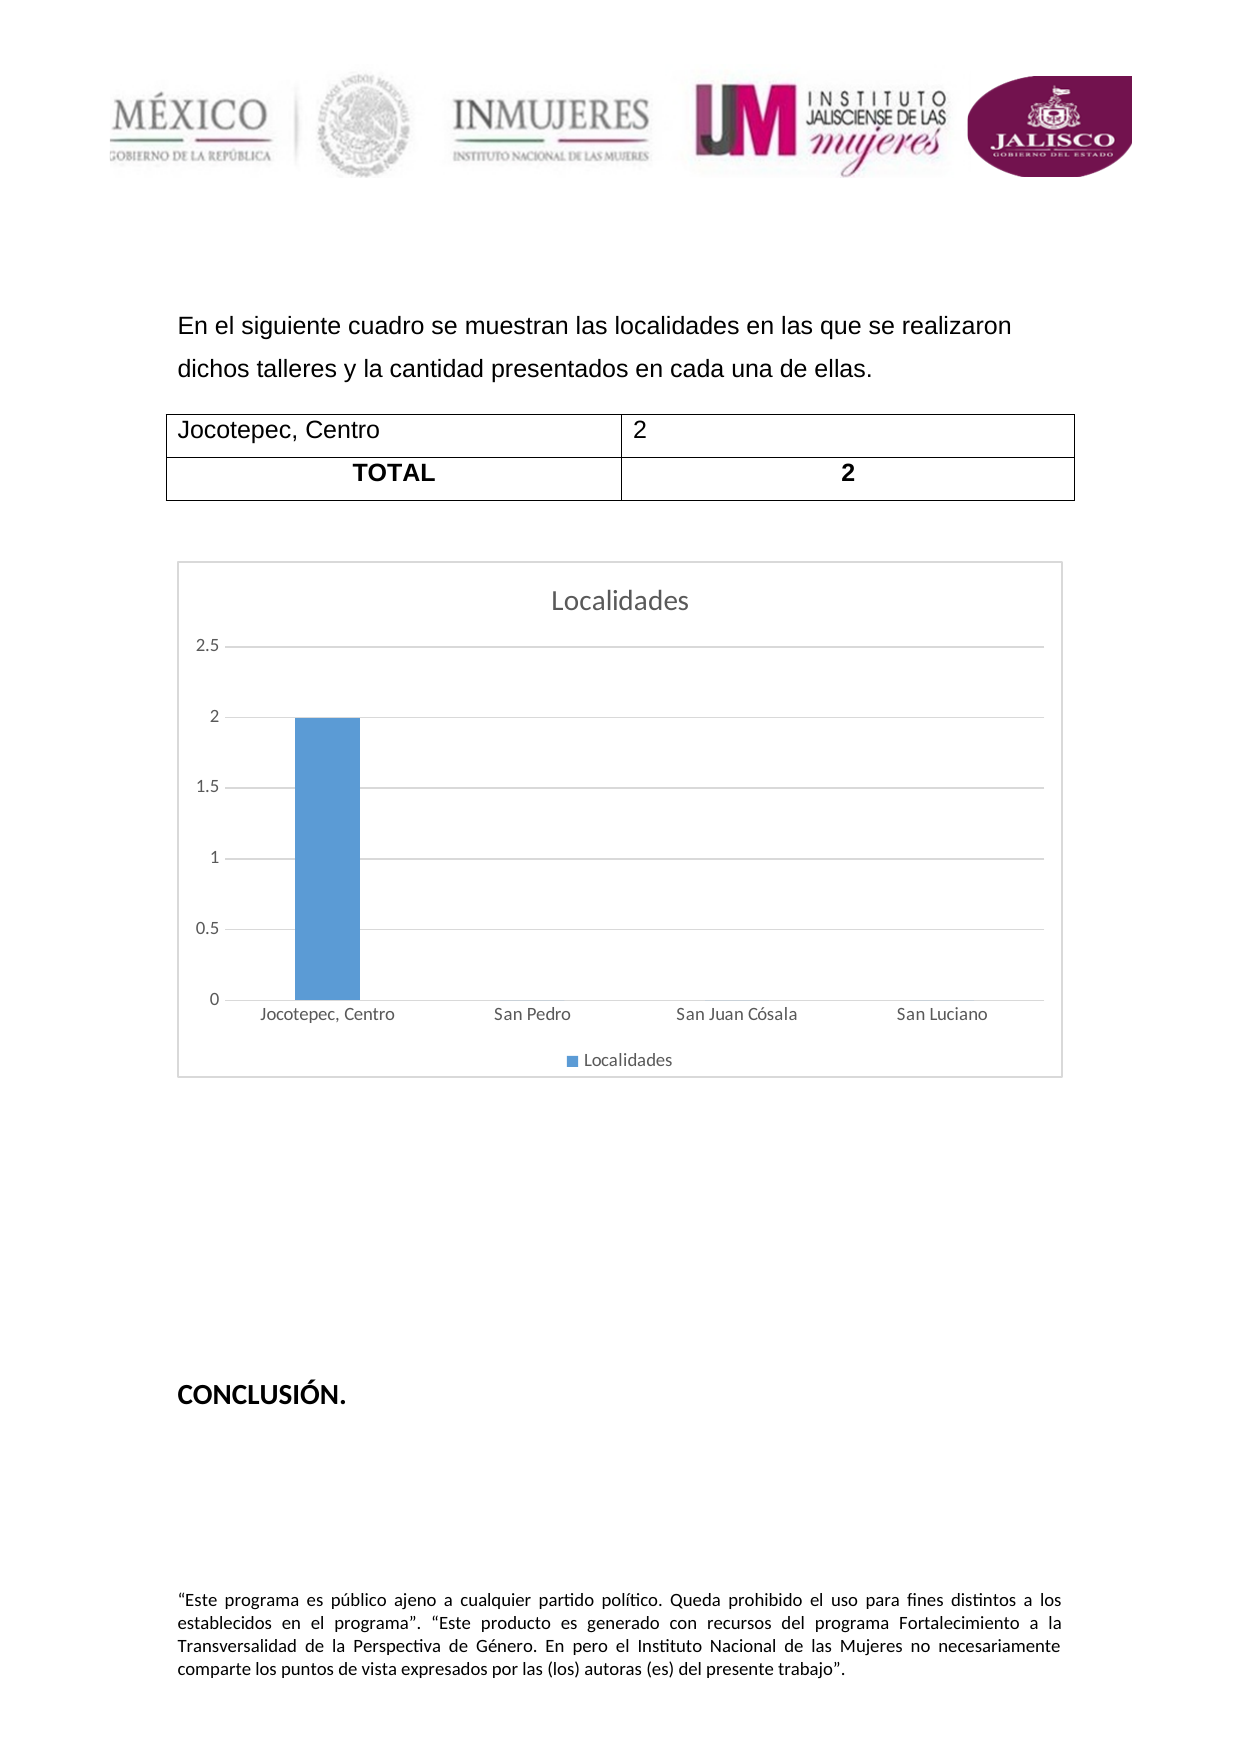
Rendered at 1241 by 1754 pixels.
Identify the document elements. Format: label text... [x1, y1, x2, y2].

picture [108, 64, 1132, 177]
table_cell 2 [622, 458, 1074, 500]
text En el siguiente cuadro se muestran las localidades en las que se realizaron dichos talleres y la cantidad presentados en cada una de ellas. [177, 311, 1063, 383]
table_header 2 [622, 415, 1074, 457]
text CONCLUSIÓN. [177, 1376, 1063, 1412]
table_cell TOTAL [167, 458, 621, 500]
table_header Jocotepec, Centro [167, 415, 621, 457]
